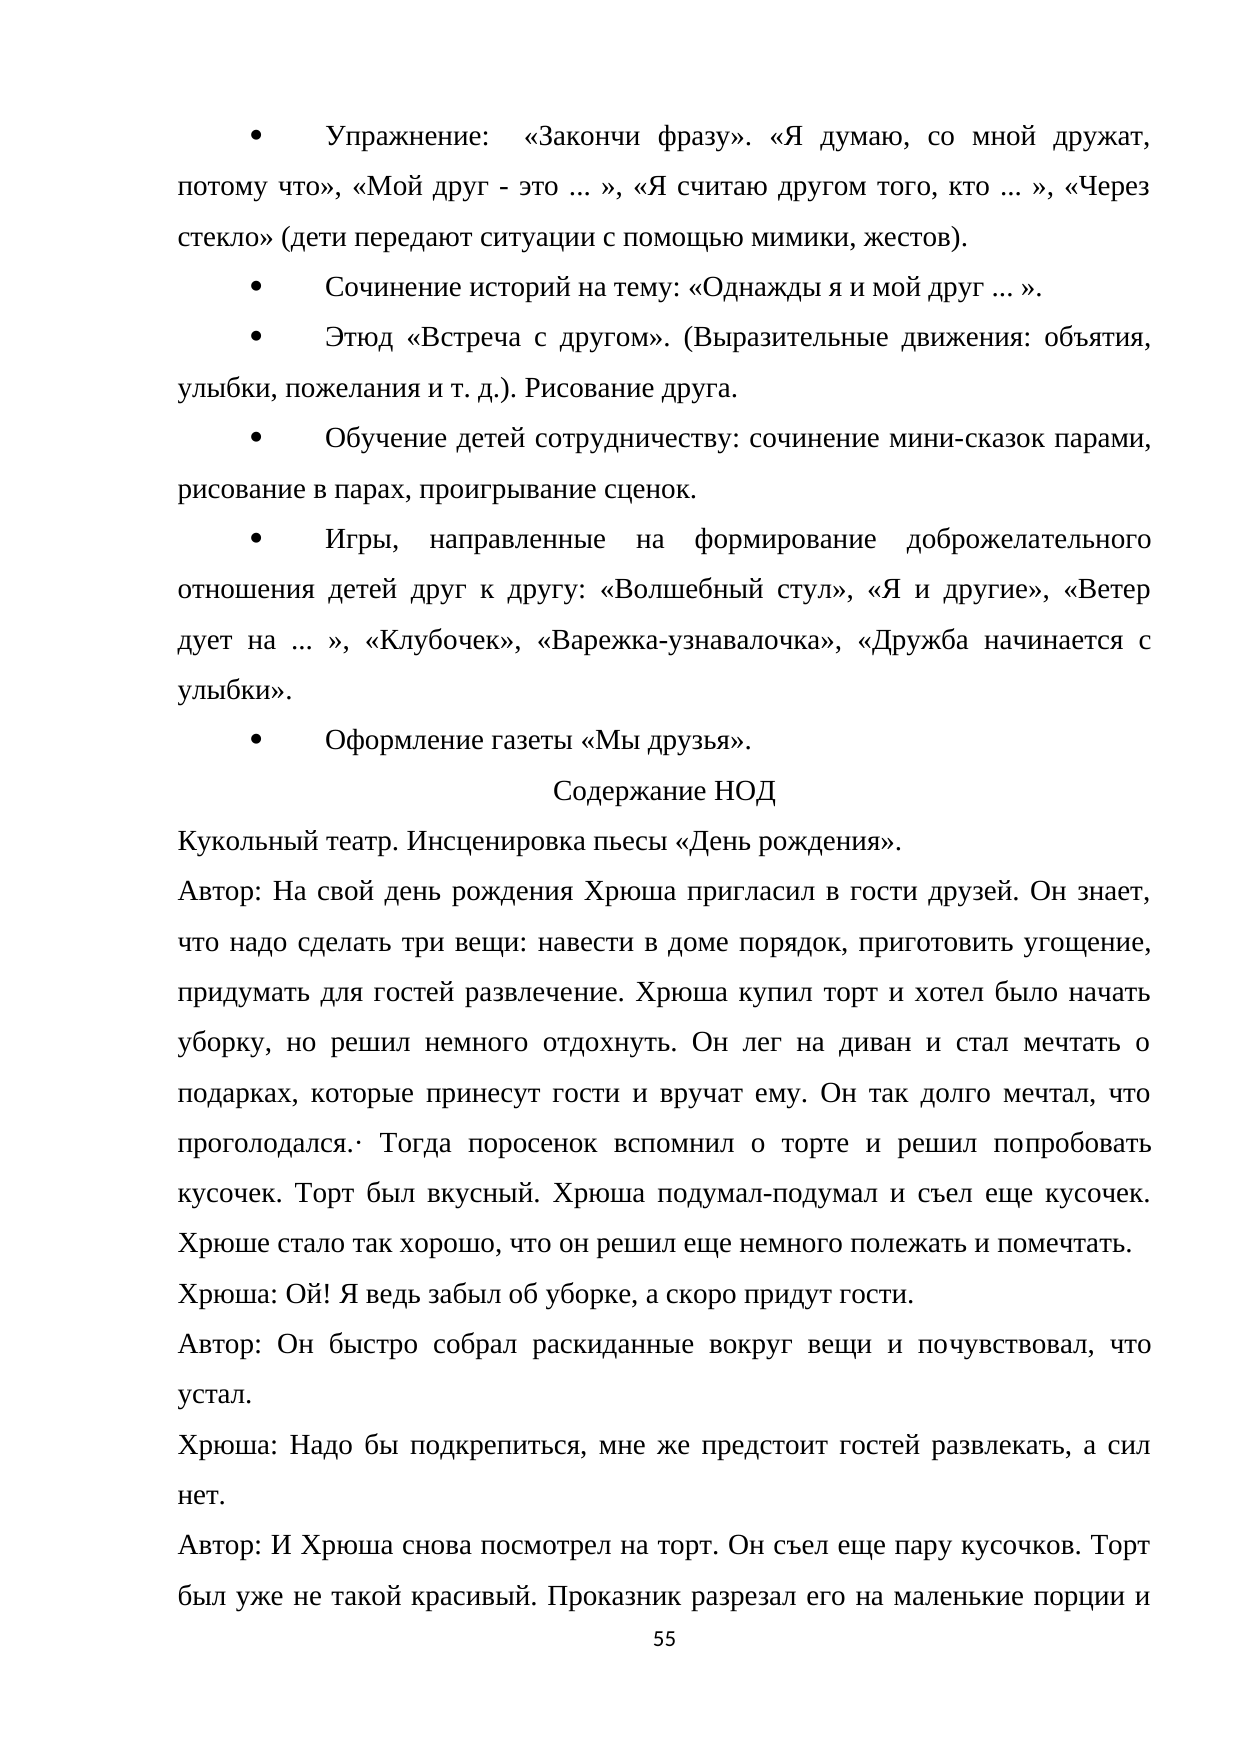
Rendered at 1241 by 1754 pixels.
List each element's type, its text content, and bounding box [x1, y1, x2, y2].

text Хрюша: Ой! Я ведь забыл об уборке, а скоро придут гости. [177, 1276, 1152, 1309]
list Оформление газеты «Мы друзья». [177, 722, 1152, 756]
text Содержание НОД [177, 773, 1152, 806]
list Упражнение: «Закончи фразу». «Я думаю, со мной дружат, потому что», «Мой друг - это ... », «Я считаю другом того, кто ... », «Через стекло» (дети передают ситуации с помощью мимики, жестов). [177, 118, 1152, 252]
text Хрюша: Надо бы подкрепиться, мне же предстоит гостей развлекать, а сил нет. [177, 1427, 1152, 1511]
text Кукольный театр. Инсценировка пьесы «День рождения». [177, 823, 1152, 857]
list Обучение детей сотрудничеству: сочинение мини-сказок парами, рисование в парах, проигрывание сценок. [177, 420, 1152, 504]
text Автор: Он быстро собрал раскиданные вокруг вещи и почувствовал, что устал. [177, 1326, 1152, 1410]
list Игры, направленные на формирование доброжелательного отношения детей друг к другу: «Волшебный стул», «Я и другие», «Ветер дует на ... », «Клубочек», «Варежка-узнавалочка», «Дружба начинается с улыбки». [177, 521, 1152, 706]
list Сочинение историй на тему: «Однажды я и мой друг ... ». [177, 269, 1152, 303]
text Автор: На свой день рождения Хрюша пригласил в гости друзей. Он знает, что надо сделать три вещи: навести в доме порядок, приготовить угощение, придумать для гостей развлечение. Хрюша купил торт и хотел было начать уборку, но решил немного отдохнуть. Он лег на диван и стал мечтать о подарках, которые принесут гости и вручат ему. Он так долго мечтал, что проголодался.· Тогда поросенок вспомнил о торте и решил попробовать кусочек. Торт был вкусный. Хрюша подумал-подумал и съел еще кусочек. Хрюше стало так хорошо, что он решил еще немного полежать и помечтать. [177, 873, 1152, 1259]
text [177, 1527, 1152, 1611]
list Этюд «Встреча с другом». (Выразительные движения: объятия, улыбки, пожелания и т. д.). Рисование друга. [177, 319, 1152, 403]
